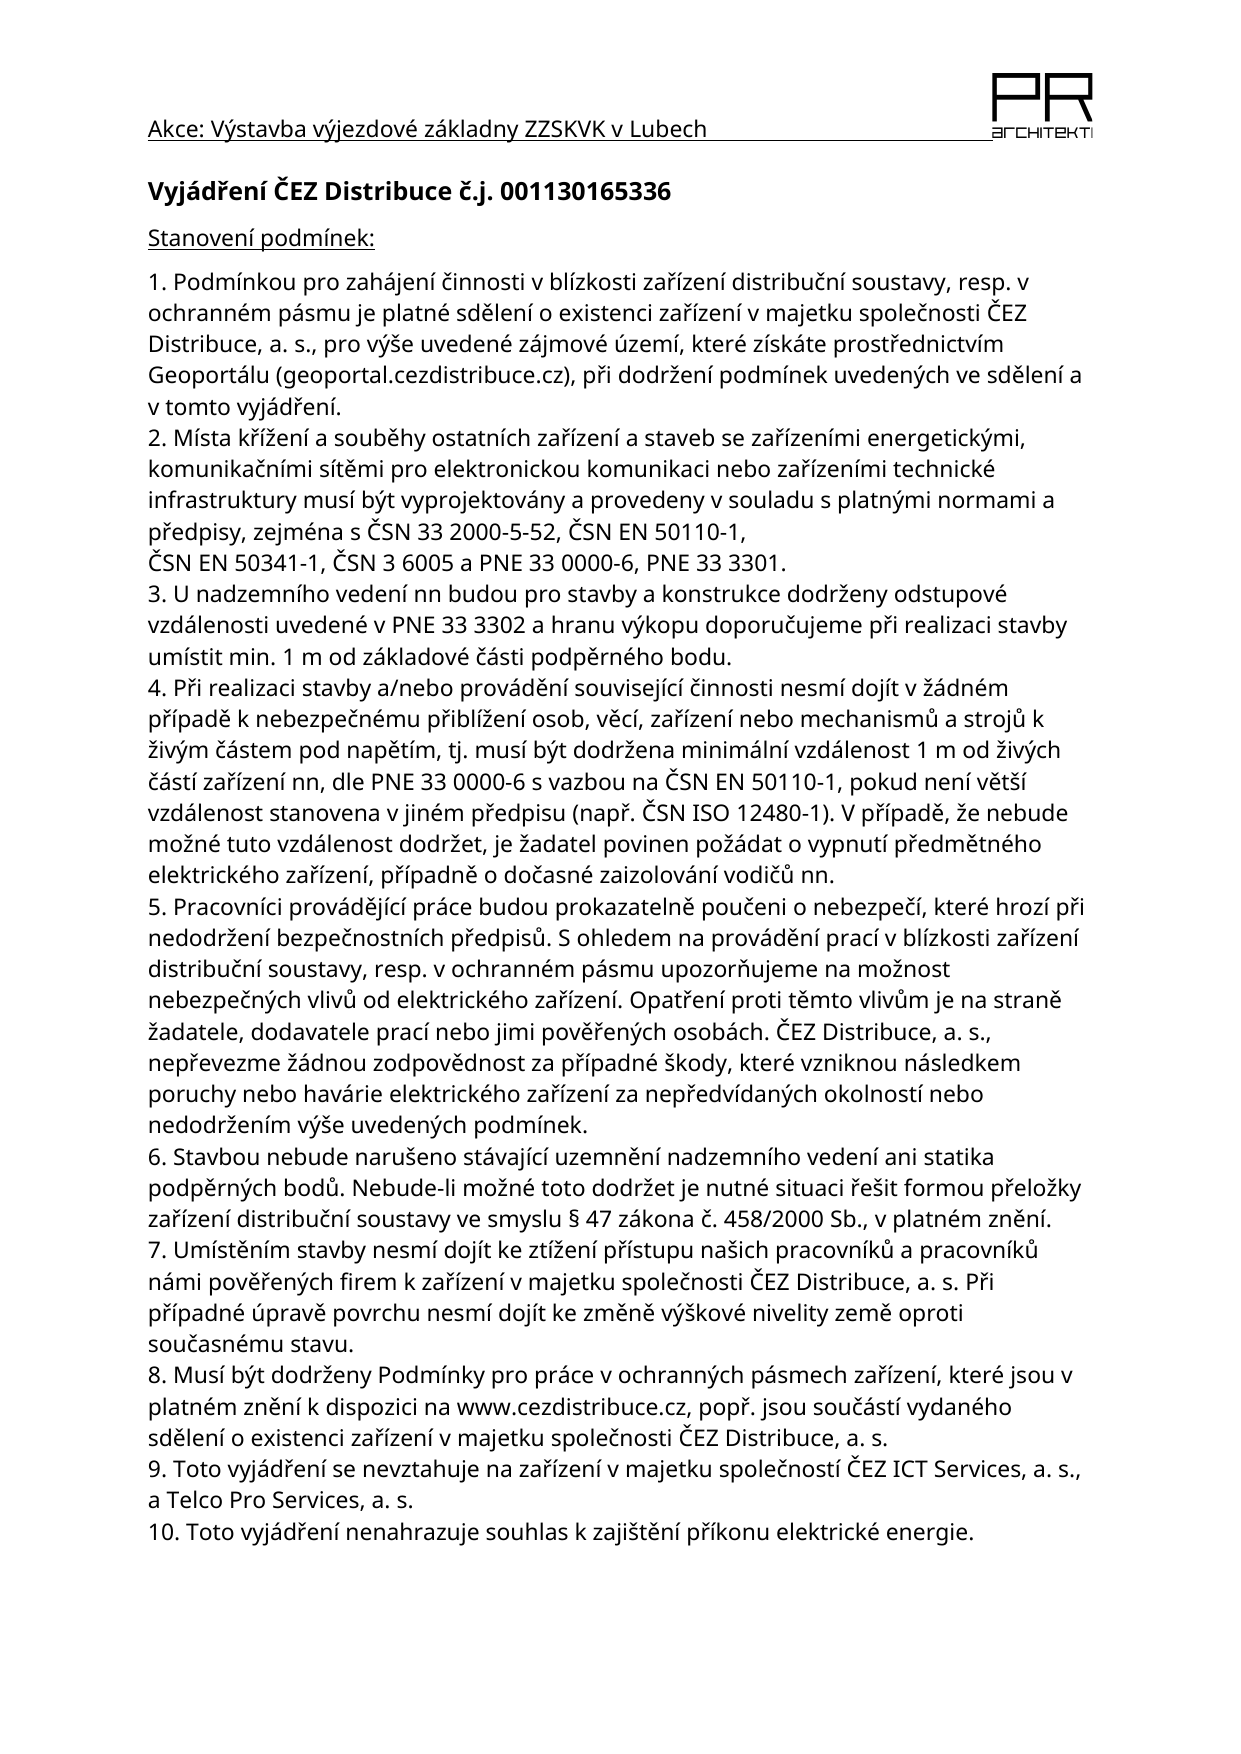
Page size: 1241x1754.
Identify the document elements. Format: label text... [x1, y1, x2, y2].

text 7. Umístěním stavby nesmí dojít ke ztížení přístupu našich pracovníků a pracovníků námi pověřených firem k zařízení v majetku společnosti ČEZ Distribuce, a. s. Při případné úpravě povrchu nesmí dojít ke změně výškové nivelity země oproti současnému stavu. [148, 1234, 1093, 1359]
text 6. Stavbou nebude narušeno stávající uzemnění nadzemního vedení ani statika podpěrných bodů. Nebude-li možné toto dodržet je nutné situaci řešit formou přeložky zařízení distribuční soustavy ve smyslu § 47 zákona č. 458/2000 Sb., v platném znění. [148, 1140, 1093, 1234]
text 3. U nadzemního vedení nn budou pro stavby a konstrukce dodrženy odstupové vzdálenosti uvedené v PNE 33 3302 a hranu výkopu doporučujeme při realizaci stavby umístit min. 1 m od základové části podpěrného bodu. [148, 578, 1093, 672]
text 8. Musí být dodrženy Podmínky pro práce v ochranných pásmech zařízení, které jsou v platném znění k dispozici na www.cezdistribuce.cz, popř. jsou součástí vydaného sdělení o existenci zařízení v majetku společnosti ČEZ Distribuce, a. s. [148, 1359, 1093, 1453]
text Vyjádření ČEZ Distribuce č.j. 001130165336 [148, 174, 1093, 208]
text Stanovení podmínek: [148, 222, 1093, 253]
text 4. Při realizaci stavby a/nebo provádění související činnosti nesmí dojít v žádném případě k nebezpečnému přiblížení osob, věcí, zařízení nebo mechanismů a strojů k živým částem pod napětím, tj. musí být dodržena minimální vzdálenost 1 m od živých částí zařízení nn, dle PNE 33 0000-6 s vazbou na ČSN EN 50110-1, pokud není větší vzdálenost stanovena v jiném předpisu (např. ČSN ISO 12480-1). V případě, že nebude možné tuto vzdálenost dodržet, je žadatel povinen požádat o vypnutí předmětného elektrického zařízení, případně o dočasné zaizolování vodičů nn. [148, 672, 1093, 890]
text 9. Toto vyjádření se nevztahuje na zařízení v majetku společností ČEZ ICT Services, a. s., a Telco Pro Services, a. s. [148, 1453, 1093, 1515]
text 1. Podmínkou pro zahájení činnosti v blízkosti zařízení distribuční soustavy, resp. v ochranném pásmu je platné sdělení o existenci zařízení v majetku společnosti ČEZ Distribuce, a. s., pro výše uvedené zájmové území, které získáte prostřednictvím Geoportálu (geoportal.cezdistribuce.cz), při dodržení podmínek uvedených ve sdělení a v tomto vyjádření. [148, 265, 1093, 422]
text 2. Místa křížení a souběhy ostatních zařízení a staveb se zařízeními energetickými, komunikačními sítěmi pro elektronickou komunikaci nebo zařízeními technické infrastruktury musí být vyprojektovány a provedeny v souladu s platnými normami a předpisy, zejména s ČSN 33 2000-5-52, ČSN EN 50110-1, [148, 422, 1093, 547]
text 10. Toto vyjádření nenahrazuje souhlas k zajištění příkonu elektrické energie. [148, 1515, 1093, 1547]
text 5. Pracovníci provádějící práce budou prokazatelně poučeni o nebezpečí, které hrozí při nedodržení bezpečnostních předpisů. S ohledem na provádění prací v blízkosti zařízení distribuční soustavy, resp. v ochranném pásmu upozorňujeme na možnost nebezpečných vlivů od elektrického zařízení. Opatření proti těmto vlivům je na straně žadatele, dodavatele prací nebo jimi pověřených osobách. ČEZ Distribuce, a. s., nepřevezme žádnou zodpovědnost za případné škody, které vzniknou následkem poruchy nebo havárie elektrického zařízení za nepředvídaných okolností nebo nedodržením výše uvedených podmínek. [148, 890, 1093, 1140]
picture [992, 73, 1093, 138]
text ČSN EN 50341-1, ČSN 3 6005 a PNE 33 0000-6, PNE 33 3301. [148, 547, 1093, 578]
